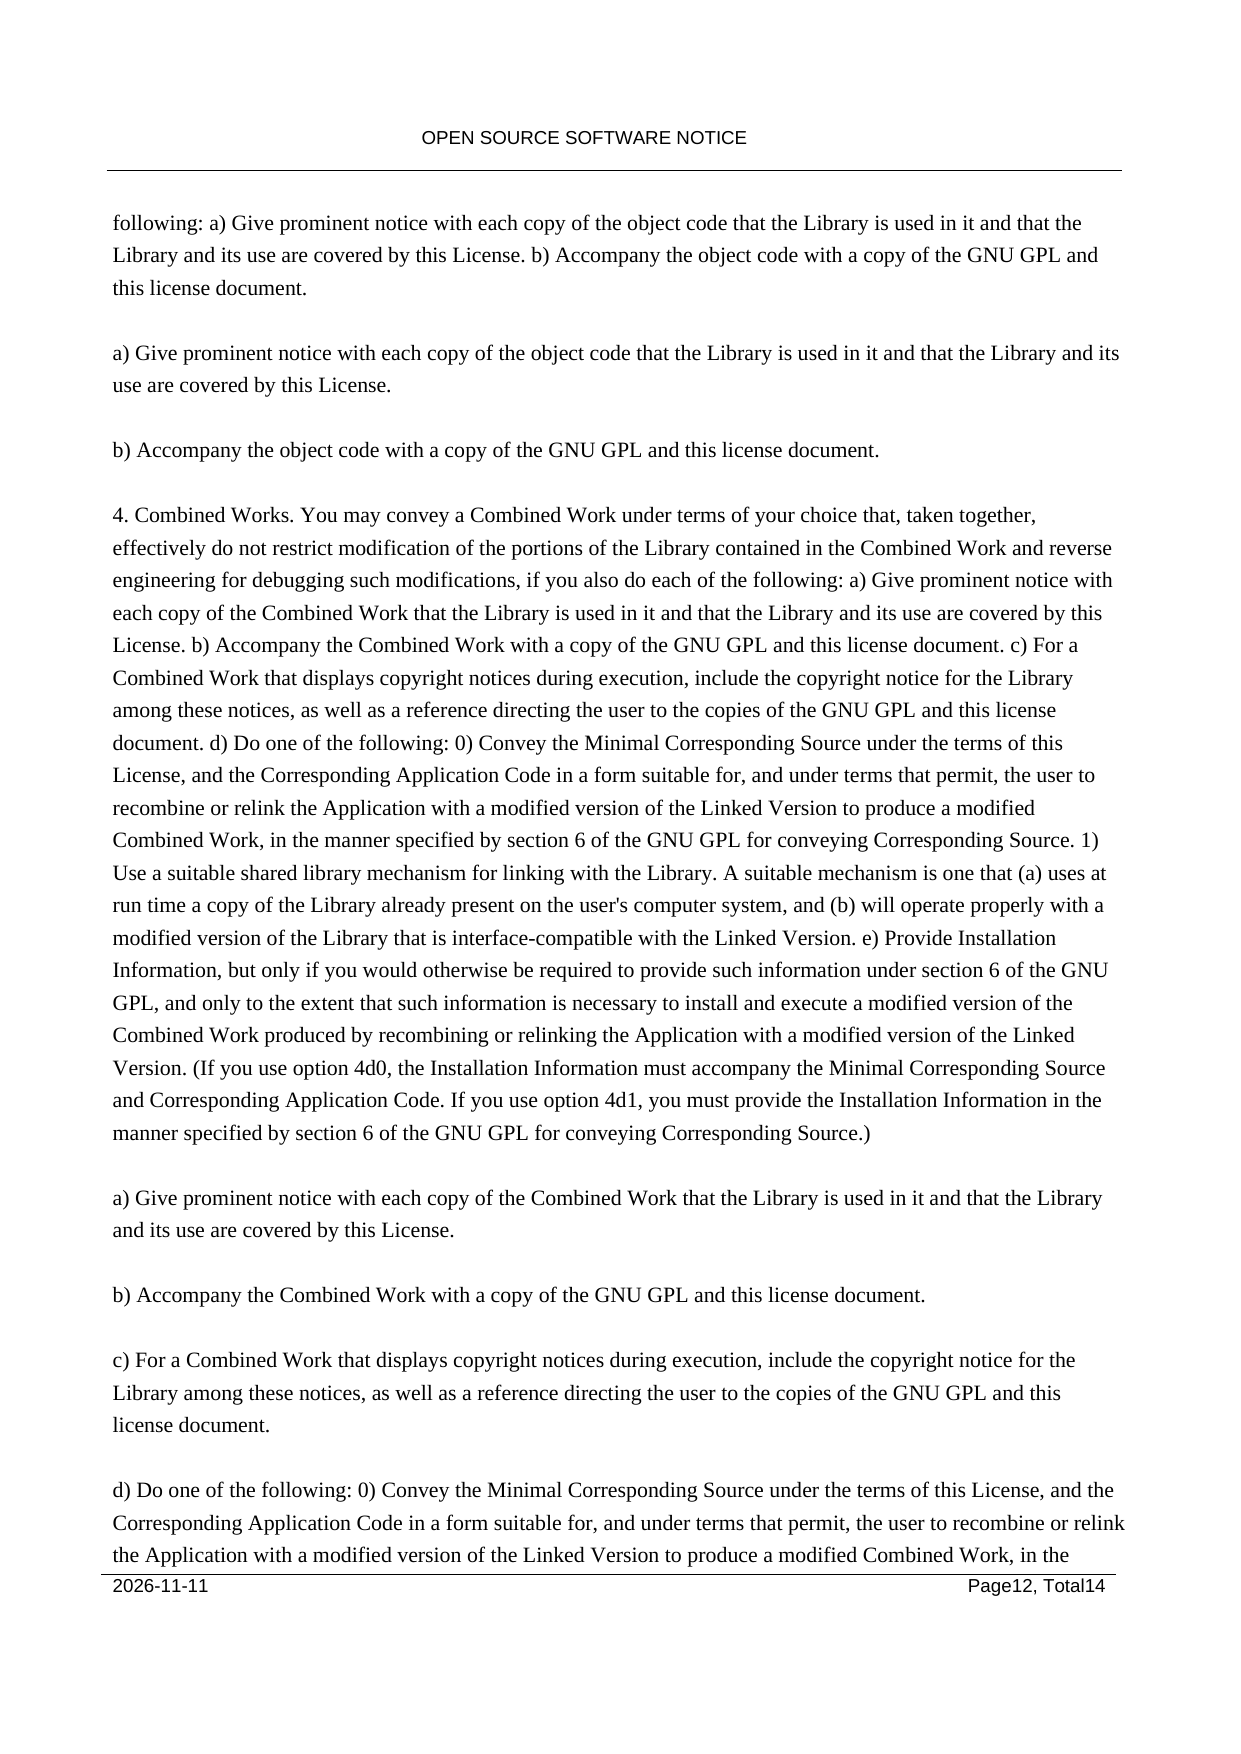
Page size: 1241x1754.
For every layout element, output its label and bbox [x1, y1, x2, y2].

text [112, 206, 1128, 1571]
